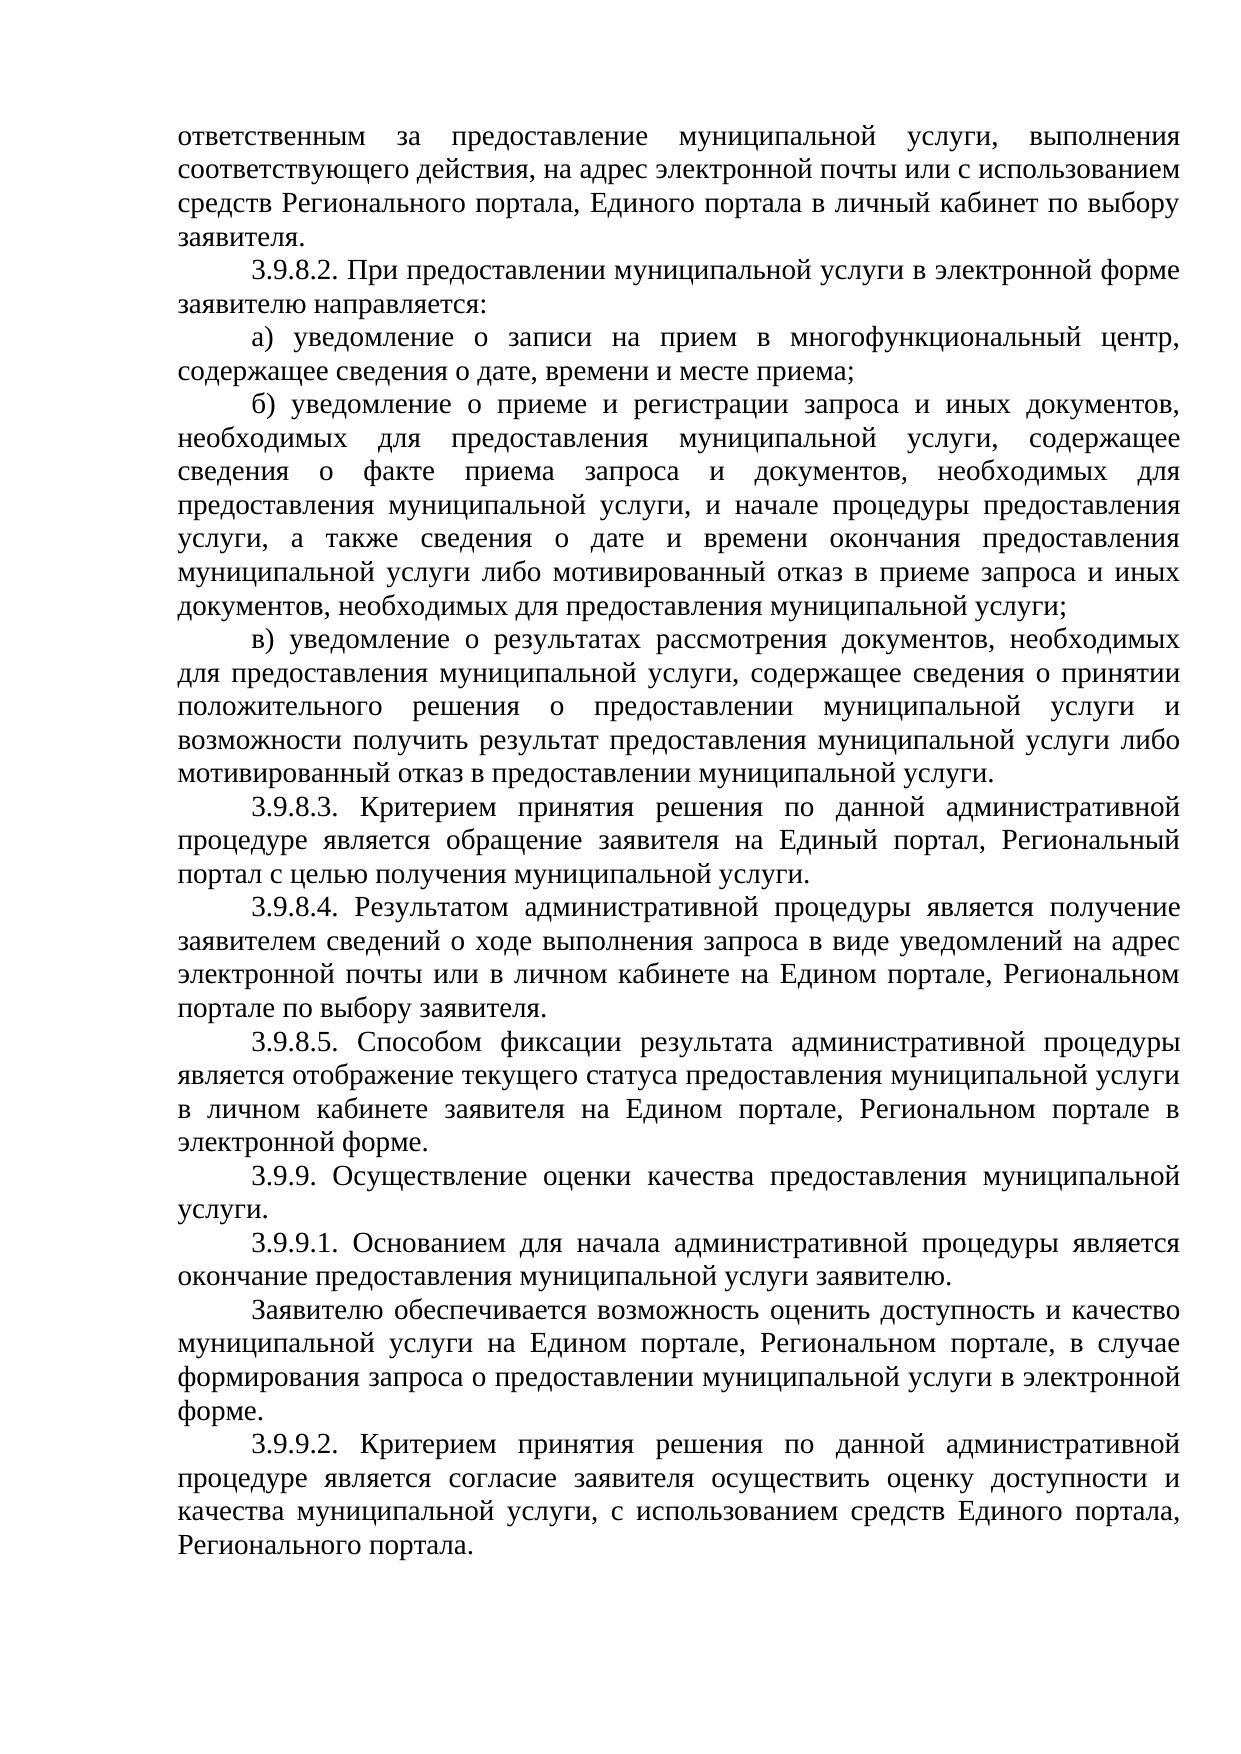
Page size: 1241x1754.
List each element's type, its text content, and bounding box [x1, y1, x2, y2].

text 3.9.9.2. Критерием принятия решения по данной административной процедуре является согласие заявителя осуществить оценку доступности и качества муниципальной услуги, с использованием средств Единого портала, Регионального портала. [177, 1426, 1181, 1560]
text 3.9.8.4. Результатом административной процедуры является получение заявителем сведений о ходе выполнения запроса в виде уведомлений на адрес электронной почты или в личном кабинете на Едином портале, Региональном портале по выбору заявителя. [177, 889, 1181, 1024]
text 3.9.8.2. При предоставлении муниципальной услуги в электронной форме заявителю направляется: [177, 252, 1181, 319]
text в) уведомление о результатах рассмотрения документов, необходимых для предоставления муниципальной услуги, содержащее сведения о принятии положительного решения о предоставлении муниципальной услуги и возможности получить результат предоставления муниципальной услуги либо мотивированный отказ в предоставлении муниципальной услуги. [177, 621, 1181, 789]
text 3.9.9. Осуществление оценки качества предоставления муниципальной услуги. [177, 1158, 1181, 1225]
text 3.9.8.3. Критерием принятия решения по данной административной процедуре является обращение заявителя на Единый портал, Региональный портал с целью получения муниципальной услуги. [177, 789, 1181, 889]
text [177, 118, 1181, 252]
text Заявителю обеспечивается возможность оценить доступность и качество муниципальной услуги на Едином портале, Региональном портале, в случае формирования запроса о предоставлении муниципальной услуги в электронной форме. [177, 1292, 1181, 1426]
text б) уведомление о приеме и регистрации запроса и иных документов, необходимых для предоставления муниципальной услуги, содержащее сведения о факте приема запроса и документов, необходимых для предоставления муниципальной услуги, и начале процедуры предоставления услуги, а также сведения о дате и времени окончания предоставления муниципальной услуги либо мотивированный отказ в приеме запроса и иных документов, необходимых для предоставления муниципальной услуги; [177, 386, 1181, 621]
text а) уведомление о записи на прием в многофункциональный центр, содержащее сведения о дате, времени и месте приема; [177, 319, 1181, 386]
text 3.9.9.1. Основанием для начала административной процедуры является окончание предоставления муниципальной услуги заявителю. [177, 1225, 1181, 1292]
text 3.9.8.5. Способом фиксации результата административной процедуры является отображение текущего статуса предоставления муниципальной услуги в личном кабинете заявителя на Едином портале, Региональном портале в электронной форме. [177, 1024, 1181, 1158]
